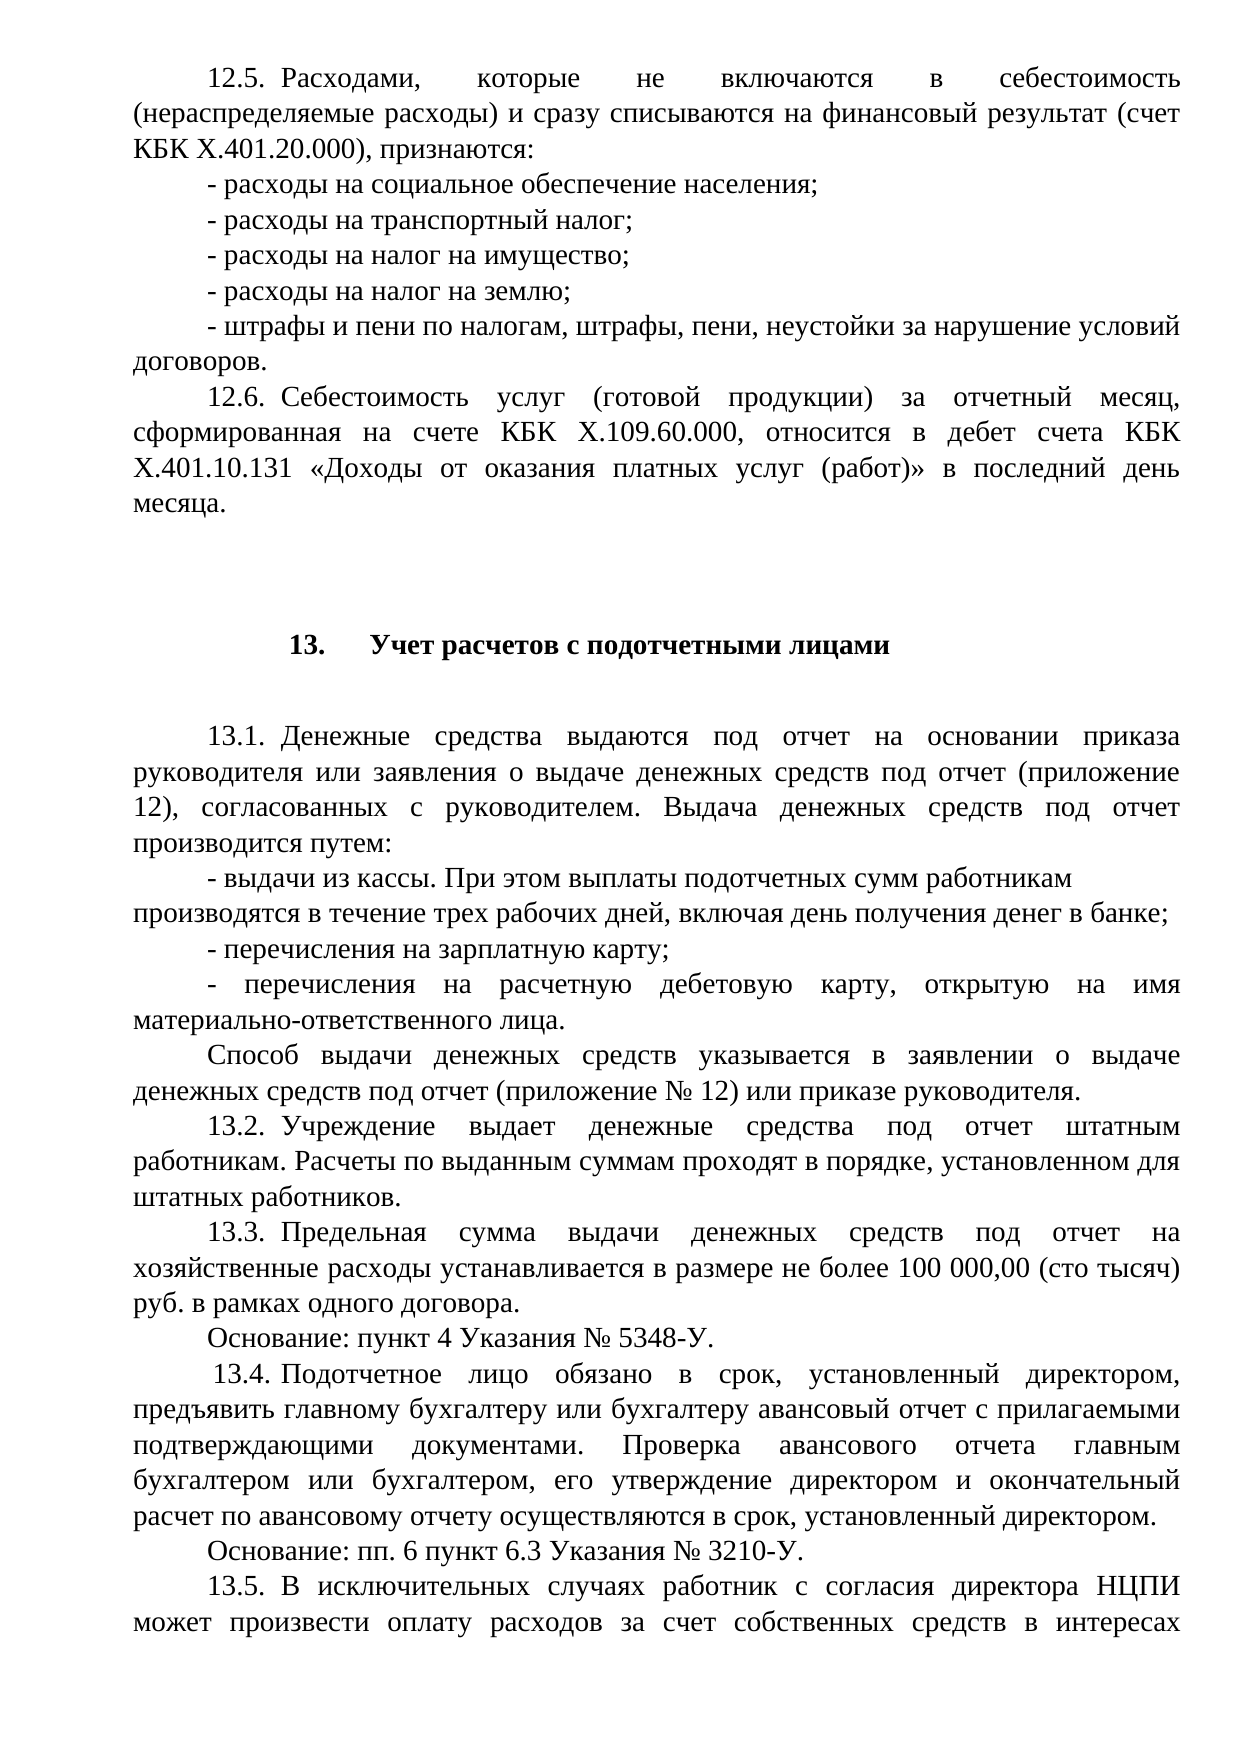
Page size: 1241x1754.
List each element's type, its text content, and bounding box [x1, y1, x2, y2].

list - штрафы и пени по налогам, штрафы, пени, неустойки за нарушение условий договоров. [133, 307, 1181, 378]
list - расходы на налог на землю; [133, 272, 1181, 307]
list - расходы на социальное обеспечение населения; [133, 165, 1181, 201]
list - расходы на транспортный налог; [133, 201, 1181, 236]
list Подотчетное лицо обязано в срок, установленный директором, предъявить главному бухгалтеру или бухгалтеру авансовый отчет с прилагаемыми подтверждающими документами. Проверка авансового отчета главным бухгалтером или бухгалтером, его утверждение директором и окончательный расчет по авансовому отчету осуществляются в срок, установленный директором. [133, 1355, 1181, 1532]
list - перечисления на зарплатную карту; [133, 930, 1181, 965]
list Учреждение выдает денежные средства под отчет штатным работникам. Расчеты по выданным суммам проходят в порядке, установленном для штатных работников. [133, 1107, 1181, 1213]
list - расходы на налог на имущество; [133, 236, 1181, 272]
list - перечисления на расчетную дебетовую карту, открытую на имя материально-ответственного лица. [133, 965, 1181, 1036]
list Расходами, которые не включаются в себестоимость (нераспределяемые расходы) и сразу списываются на финансовый результат (счет КБК Х.401.20.000), признаются: [133, 59, 1181, 165]
subtitle Учет расчетов с подотчетными лицами [215, 626, 1181, 661]
list Предельная сумма выдачи денежных средств под отчет на хозяйственные расходы устанавливается в размере не более 100 000,00 (сто тысяч) руб. в рамках одного договора. [133, 1213, 1181, 1319]
list Основание: пп. 6 пункт 6.3 Указания № 3210-У. [133, 1532, 1181, 1567]
list Основание: пункт 4 Указания № 5348-У. [133, 1319, 1181, 1355]
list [133, 1567, 1181, 1638]
list Себестоимость услуг (готовой продукции) за отчетный месяц, сформированная на счете КБК Х.109.60.000, относится в дебет счета КБК Х.401.10.131 «Доходы от оказания платных услуг (работ)» в последний день месяца. [133, 378, 1181, 519]
list Денежные средства выдаются под отчет на основании приказа руководителя или заявления о выдаче денежных средств под отчет (приложение 12), согласованных с руководителем. Выдача денежных средств под отчет производится путем: [133, 717, 1181, 859]
list - выдачи из кассы. При этом выплаты подотчетных сумм работникам производятся в течение трех рабочих дней, включая день получения денег в банке; [133, 859, 1181, 930]
text Способ выдачи денежных средств указывается в заявлении о выдаче денежных средств под отчет (приложение № 12) или приказе руководителя. [133, 1036, 1181, 1107]
